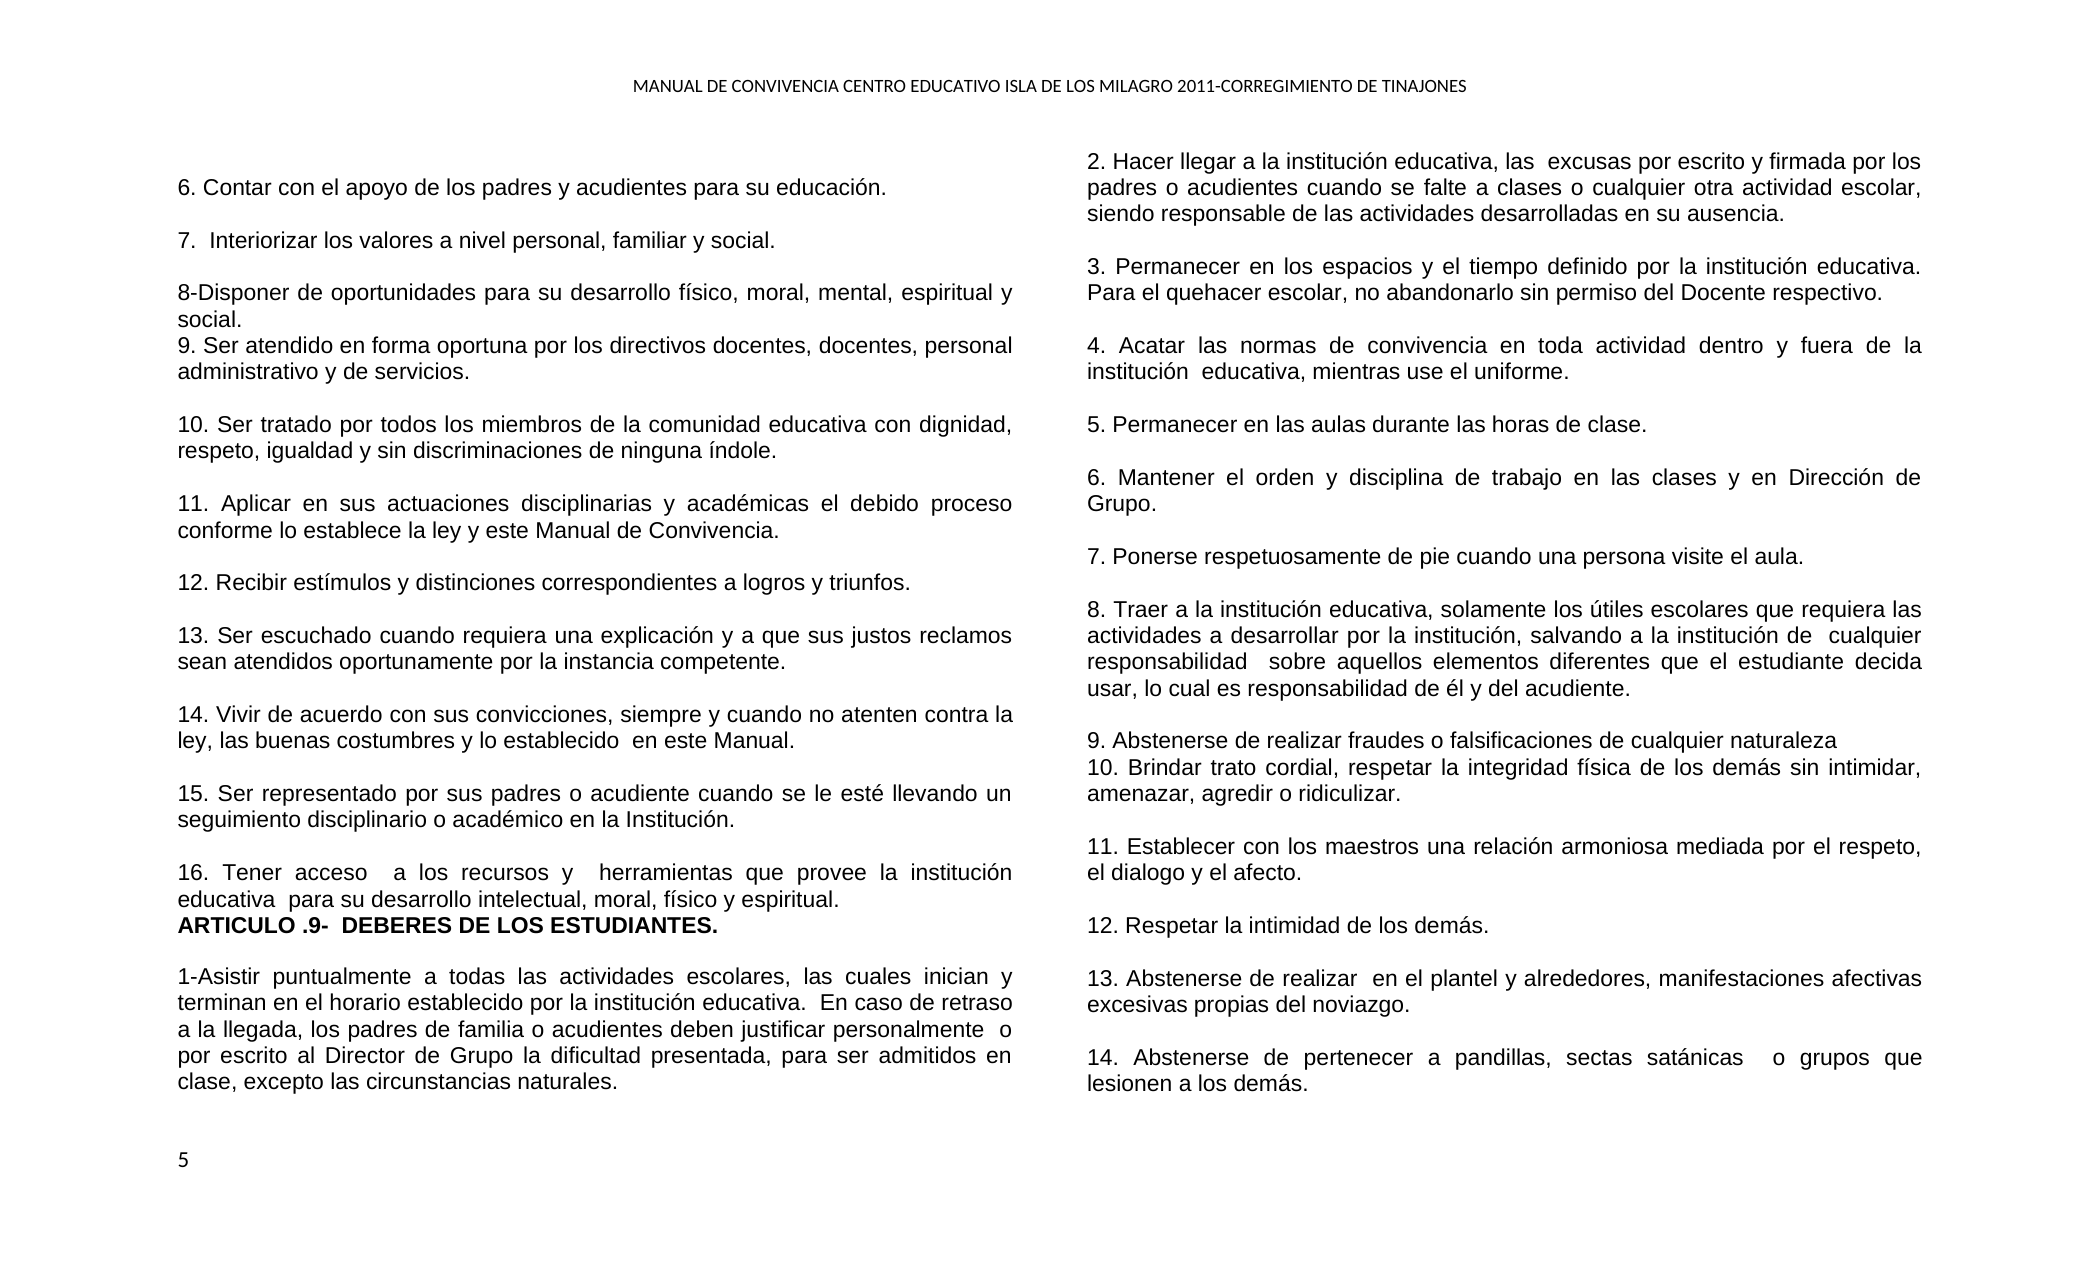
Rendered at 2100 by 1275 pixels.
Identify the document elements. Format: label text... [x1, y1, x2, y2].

text 3. Permanecer en los espacios y el tiempo definido por la institución educativa. Para el quehacer escolar, no abandonarlo sin permiso del Docente respectivo. [1087, 253, 1923, 306]
text 1-Asistir puntualmente a todas las actividades escolares, las cuales inician y terminan en el horario establecido por la institución educativa. En caso de retraso a la llegada, los padres de familia o acudientes deben justificar personalmente o por escrito al Director de Grupo la dificultad presentada, para ser admitidos en clase, excepto las circunstancias naturales. [177, 963, 1013, 1095]
text 5. Permanecer en las aulas durante las horas de clase. [1087, 411, 1923, 437]
text 7. Interiorizar los valores a nivel personal, familiar y social. [177, 227, 1013, 253]
text 14. Vivir de acuerdo con sus convicciones, siempre y cuando no atenten contra la ley, las buenas costumbres y lo establecido en este Manual. [177, 701, 1013, 754]
text 14. Abstenerse de pertenecer a pandillas, sectas satánicas o grupos que lesionen a los demás. [1087, 1044, 1923, 1096]
text 16. Tener acceso a los recursos y herramientas que provee la institución educativa para su desarrollo intelectual, moral, físico y espiritual. [177, 859, 1013, 912]
text 9. Ser atendido en forma oportuna por los directivos docentes, docentes, personal administrativo y de servicios. [177, 332, 1013, 385]
text 9. Abstenerse de realizar fraudes o falsificaciones de cualquier naturaleza [1087, 727, 1923, 754]
text 13. Ser escuchado cuando requiera una explicación y a que sus justos reclamos sean atendidos oportunamente por la instancia competente. [177, 622, 1013, 675]
text 10. Brindar trato cordial, respetar la integridad física de los demás sin intimidar, amenazar, agredir o ridiculizar. [1087, 754, 1923, 806]
text 4. Acatar las normas de convivencia en toda actividad dentro y fuera de la institución educativa, mientras use el uniforme. [1087, 332, 1923, 385]
text 8-Disponer de oportunidades para su desarrollo físico, moral, mental, espiritual y social. [177, 279, 1013, 332]
text 15. Ser representado por sus padres o acudiente cuando se le esté llevando un seguimiento disciplinario o académico en la Institución. [177, 780, 1013, 833]
text 11. Aplicar en sus actuaciones disciplinarias y académicas el debido proceso conforme lo establece la ley y este Manual de Convivencia. [177, 490, 1013, 543]
text 12. Recibir estímulos y distinciones correspondientes a logros y triunfos. [177, 569, 1013, 596]
text 7. Ponerse respetuosamente de pie cuando una persona visite el aula. [1087, 543, 1923, 569]
text 13. Abstenerse de realizar en el plantel y alrededores, manifestaciones afectivas excesivas propias del noviazgo. [1087, 964, 1923, 1017]
text 12. Respetar la intimidad de los demás. [1087, 912, 1923, 938]
text ARTICULO .9- DEBERES DE LOS ESTUDIANTES. [177, 912, 1013, 938]
text 11. Establecer con los maestros una relación armoniosa mediada por el respeto, el dialogo y el afecto. [1087, 833, 1923, 886]
text 6. Contar con el apoyo de los padres y acudientes para su educación. [177, 174, 1013, 200]
text 6. Mantener el orden y disciplina de trabajo en las clases y en Dirección de Grupo. [1087, 464, 1923, 517]
text 2. Hacer llegar a la institución educativa, las excusas por escrito y firmada por los padres o acudientes cuando se falte a clases o cualquier otra actividad escolar, siendo responsable de las actividades desarrolladas en su ausencia. [1087, 148, 1923, 227]
text 10. Ser tratado por todos los miembros de la comunidad educativa con dignidad, respeto, igualdad y sin discriminaciones de ninguna índole. [177, 411, 1013, 464]
text 8. Traer a la institución educativa, solamente los útiles escolares que requiera las actividades a desarrollar por la institución, salvando a la institución de cualquier responsabilidad sobre aquellos elementos diferentes que el estudiante decida usar, lo cual es responsabilidad de él y del acudiente. [1087, 596, 1923, 701]
